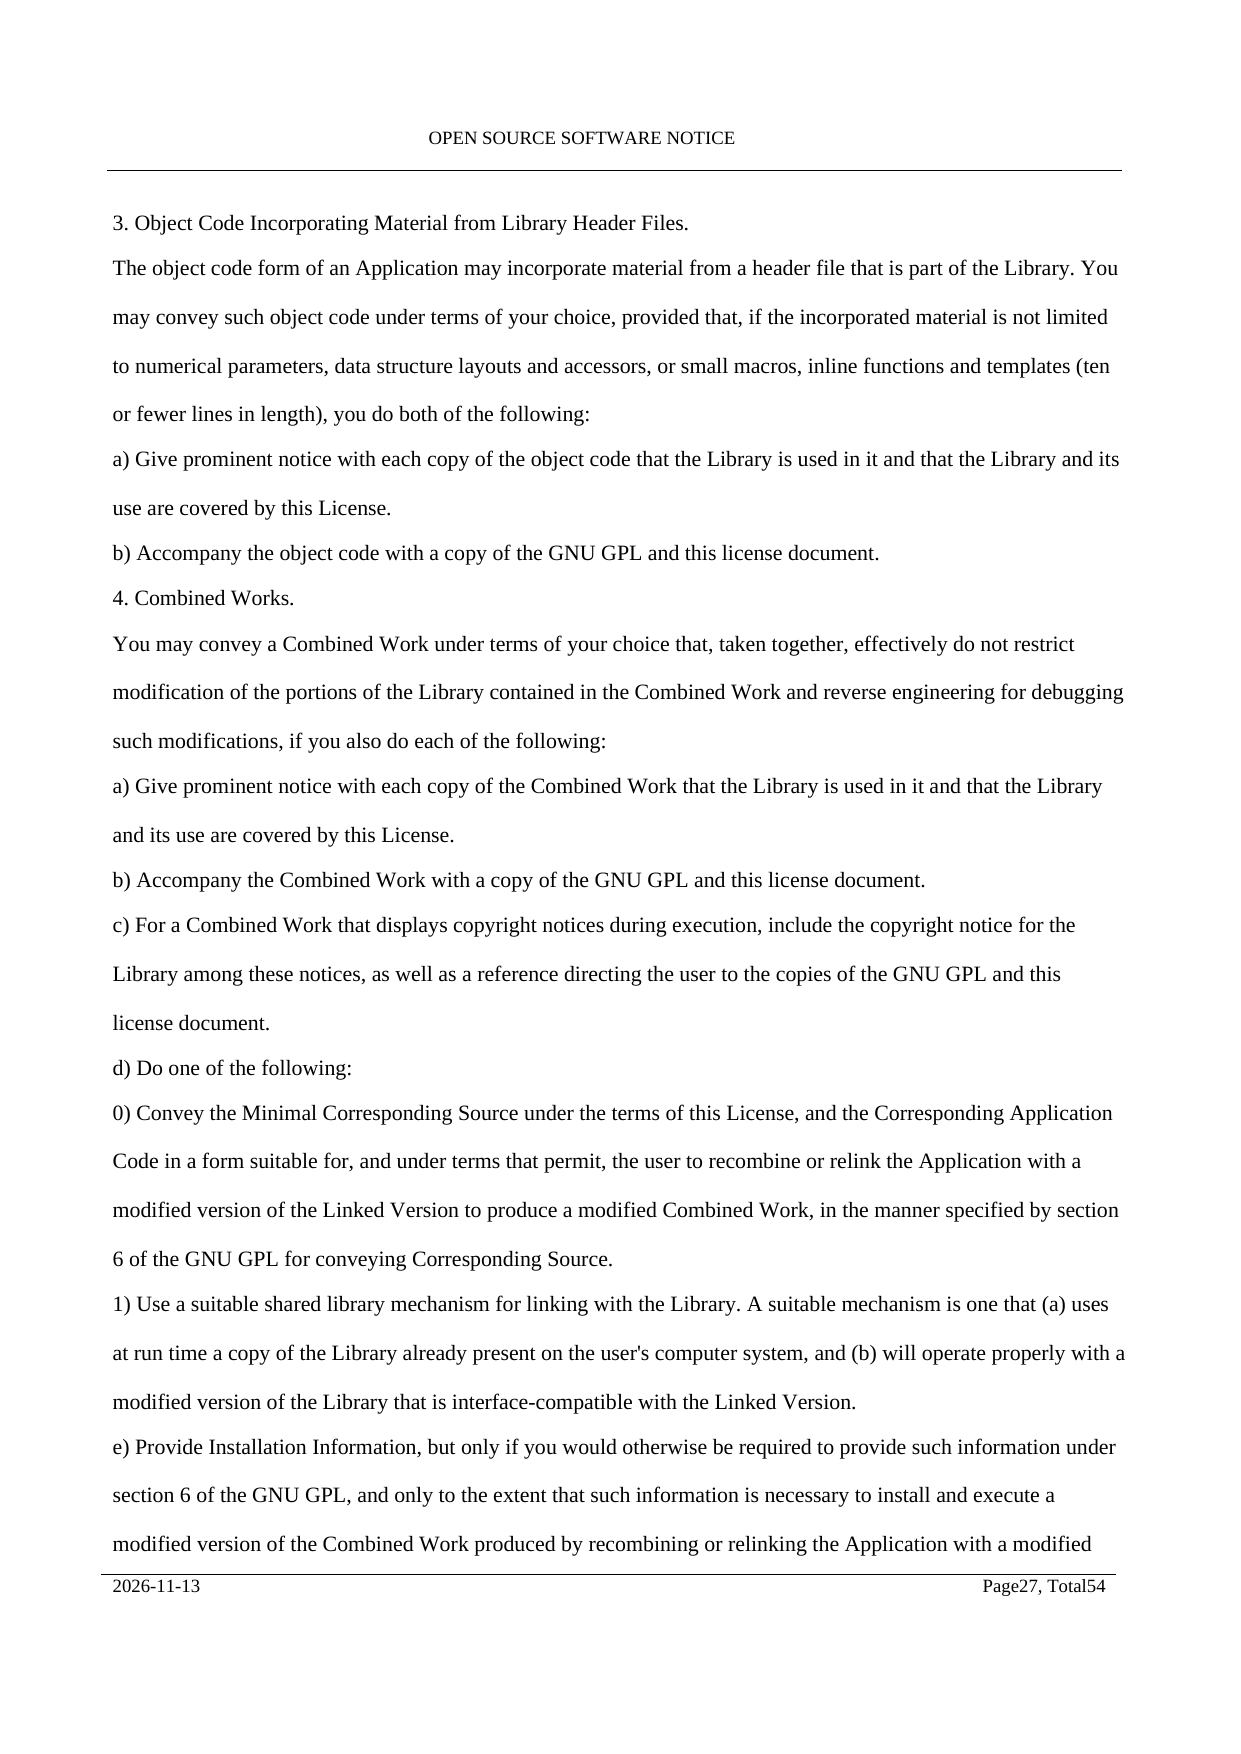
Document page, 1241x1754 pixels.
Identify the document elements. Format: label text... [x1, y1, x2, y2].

text 1) Use a suitable shared library mechanism for linking with the Library. A suitable mechanism is one that (a) uses at run time a copy of the Library already present on the user's computer system, and (b) will operate properly with a modified version of the Library that is interface-compatible with the Linked Version. [112, 1287, 1128, 1417]
text You may convey a Combined Work under terms of your choice that, taken together, effectively do not restrict modification of the portions of the Library contained in the Combined Work and reverse engineering for debugging such modifications, if you also do each of the following: [112, 627, 1128, 757]
text a) Give prominent notice with each copy of the Combined Work that the Library is used in it and that the Library and its use are covered by this License. [112, 769, 1128, 851]
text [112, 1430, 1128, 1560]
text b) Accompany the object code with a copy of the GNU GPL and this license document. [112, 537, 1128, 569]
text 3. Object Code Incorporating Material from Library Header Files. [112, 206, 1128, 239]
text b) Accompany the Combined Work with a copy of the GNU GPL and this license document. [112, 863, 1128, 896]
text c) For a Combined Work that displays copyright notices during execution, include the copyright notice for the Library among these notices, as well as a reference directing the user to the copies of the GNU GPL and this license document. [112, 908, 1128, 1038]
text The object code form of an Application may incorporate material from a header file that is part of the Library. You may convey such object code under terms of your choice, provided that, if the incorporated material is not limited to numerical parameters, data structure layouts and accessors, or small macros, inline functions and templates (ten or fewer lines in length), you do both of the following: [112, 251, 1128, 430]
text 0) Convey the Minimal Corresponding Source under the terms of this License, and the Corresponding Application Code in a form suitable for, and under terms that permit, the user to recombine or relink the Application with a modified version of the Linked Version to produce a modified Combined Work, in the manner specified by section 6 of the GNU GPL for conveying Corresponding Source. [112, 1096, 1128, 1275]
text d) Do one of the following: [112, 1051, 1128, 1083]
text 4. Combined Works. [112, 582, 1128, 614]
text a) Give prominent notice with each copy of the object code that the Library is used in it and that the Library and its use are covered by this License. [112, 443, 1128, 524]
